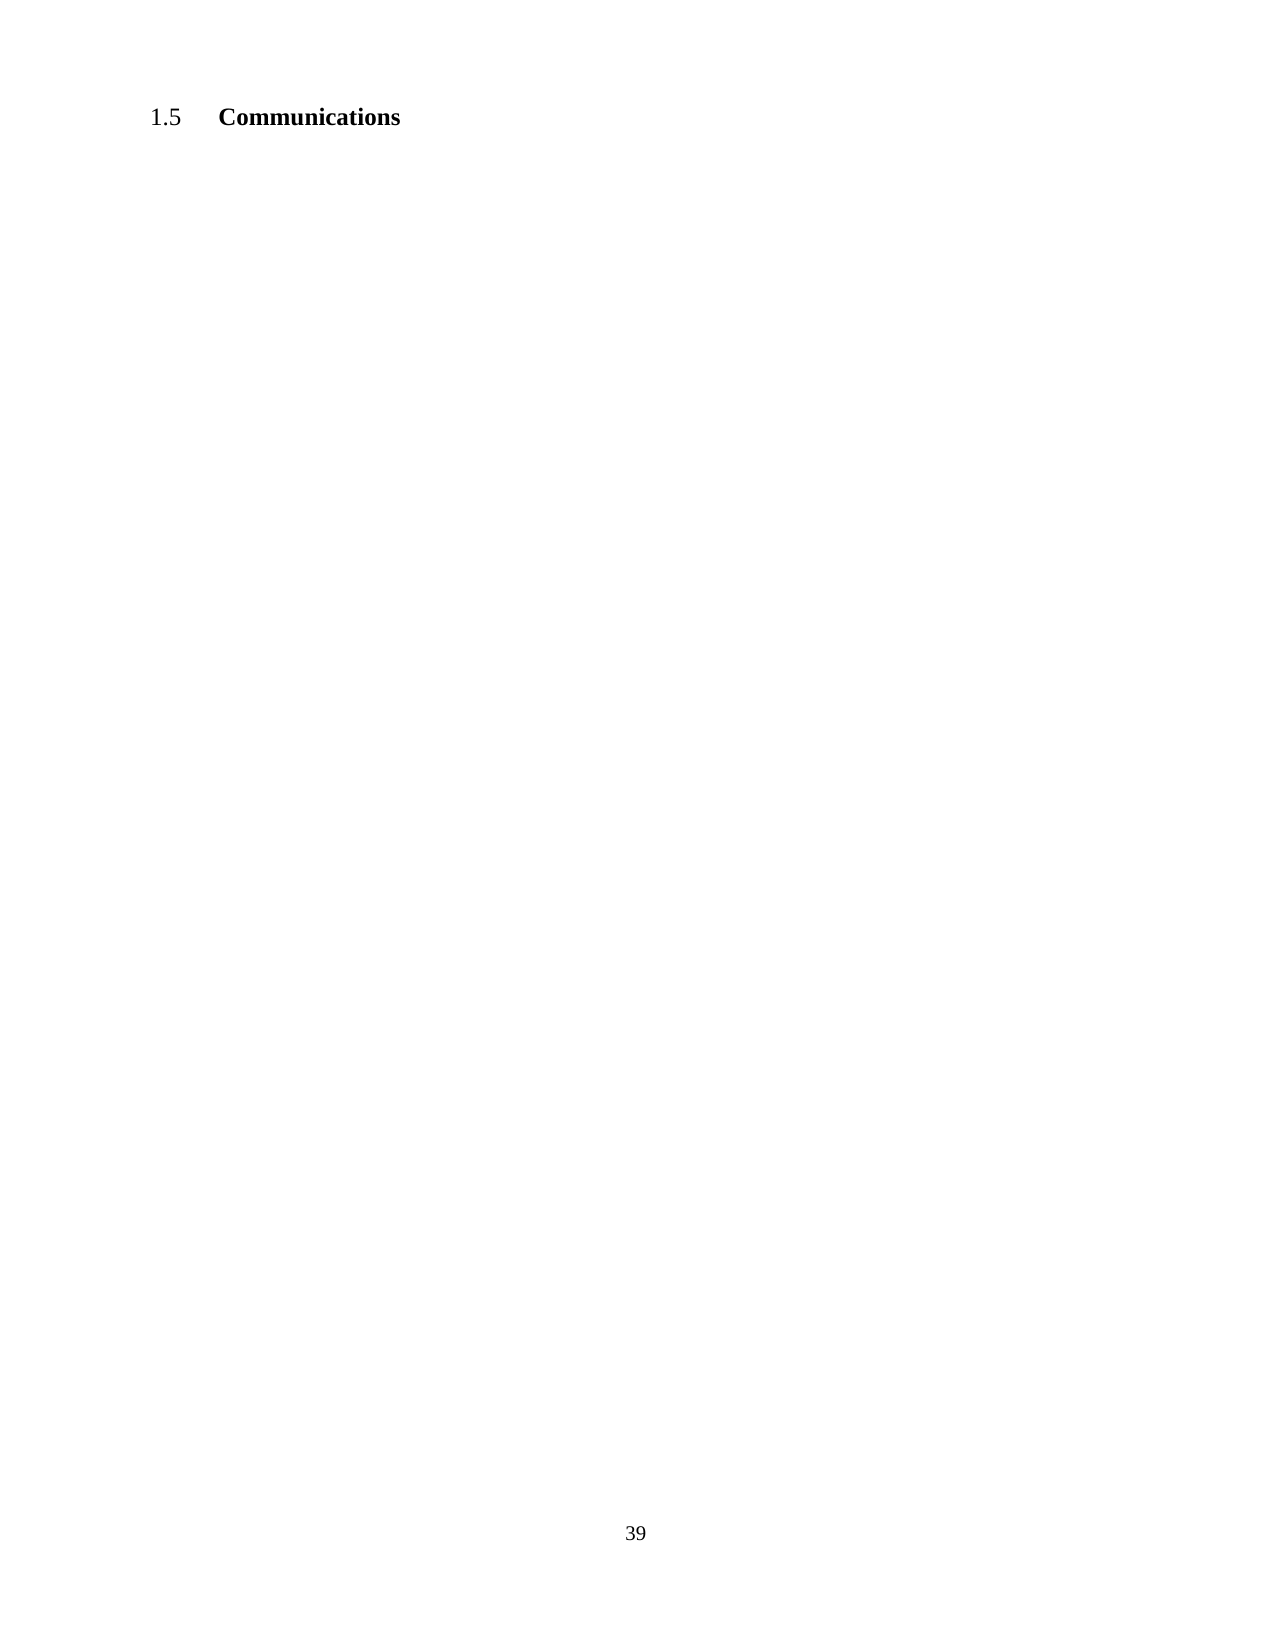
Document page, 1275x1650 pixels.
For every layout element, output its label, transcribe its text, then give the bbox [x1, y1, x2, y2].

text 1.5 Communications [150, 102, 1135, 131]
